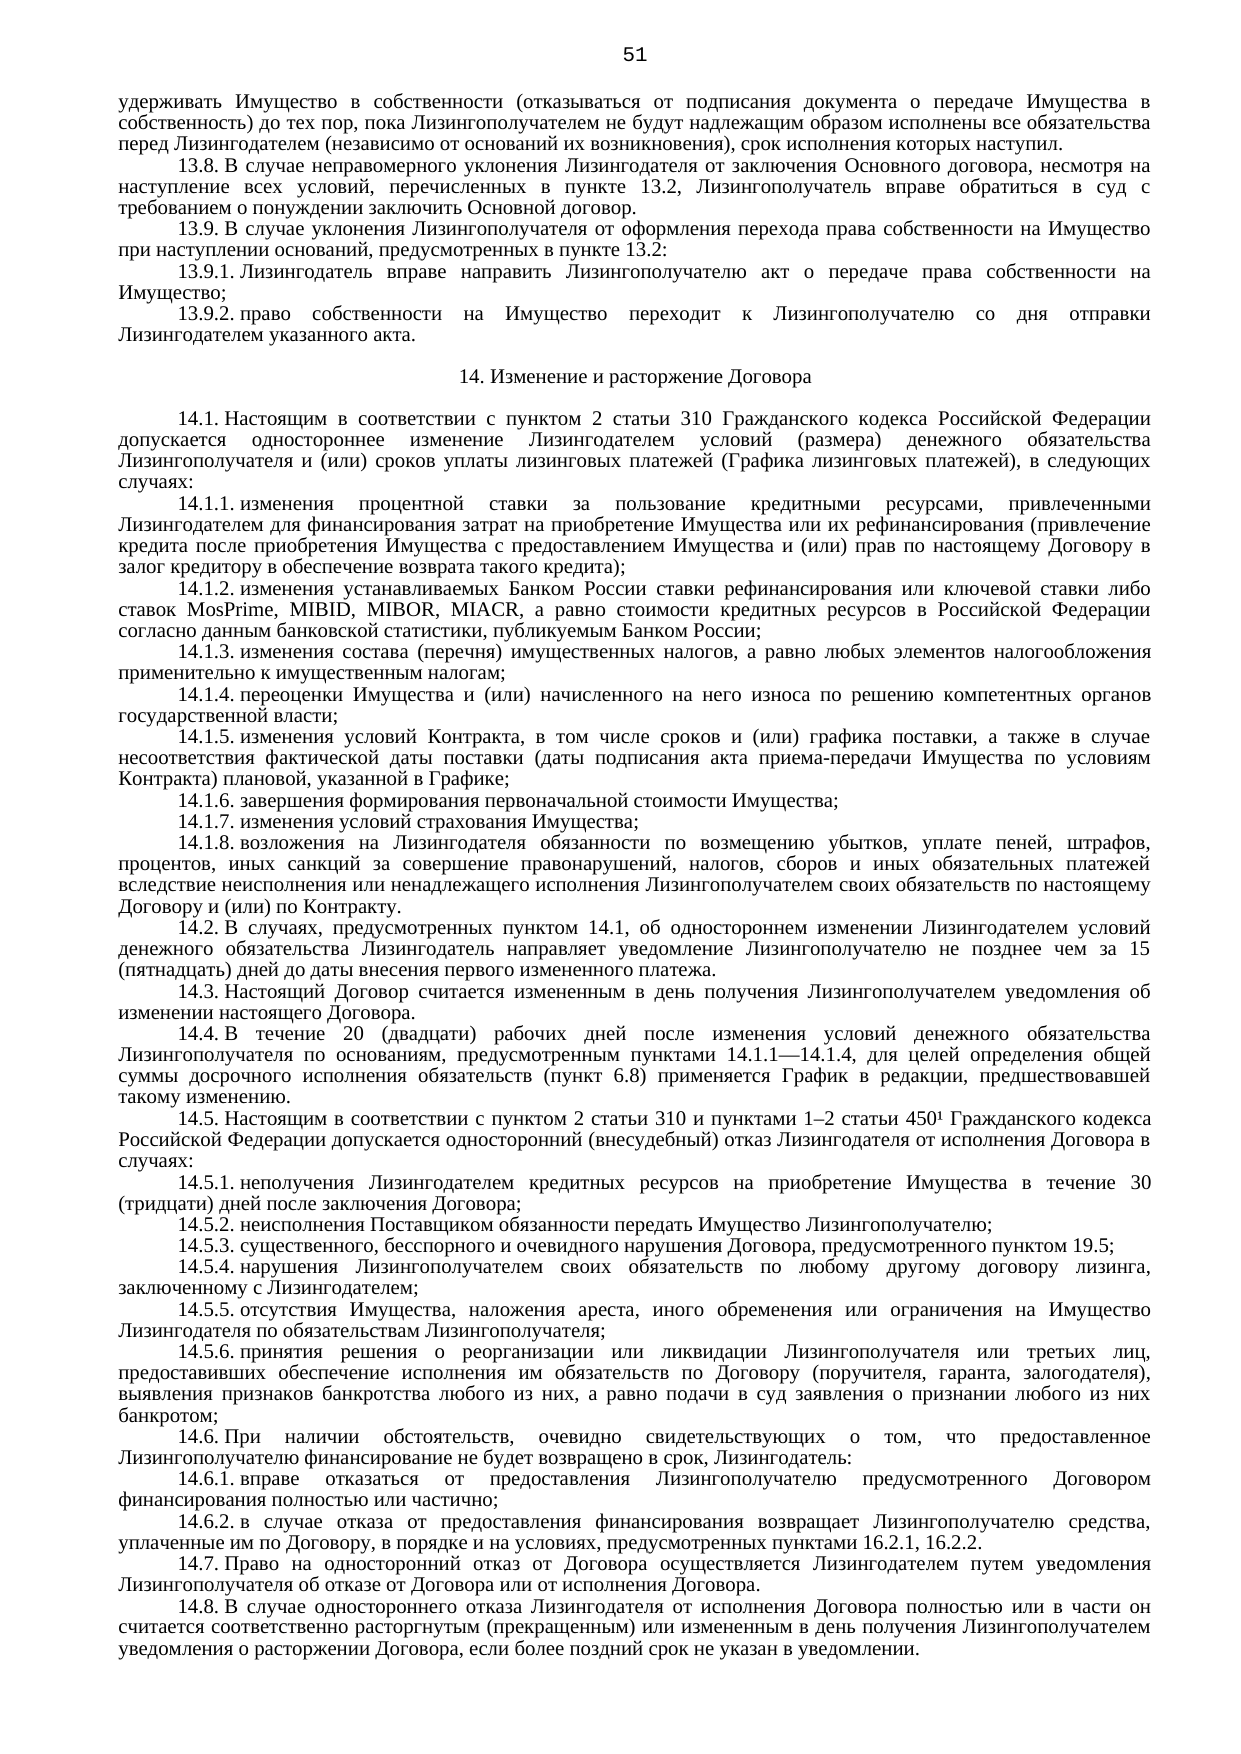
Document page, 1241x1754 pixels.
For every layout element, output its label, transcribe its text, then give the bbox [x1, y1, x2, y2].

text 14.5.2. неисполнения Поставщиком обязанности передать Имущество Лизингополучателю; [118, 1214, 1152, 1236]
text 14.1.8. возложения на Лизингодателя обязанности по возмещению убытков, уплате пеней, штрафов, процентов, иных санкций за совершение правонарушений, налогов, сборов и иных обязательных платежей вследствие неисполнения или ненадлежащего исполнения Лизингополучателем своих обязательств по настоящему Договору и (или) по Контракту. [118, 833, 1152, 918]
text 13.9.1. Лизингодатель вправе направить Лизингополучателю акт о передаче права собственности на Имущество; [118, 261, 1152, 304]
text 14.1.5. изменения условий Контракта, в том числе сроков и (или) графика поставки, а также в случае несоответствия фактической даты поставки (даты подписания акта приема-передачи Имущества по условиям Контракта) плановой, указанной в Графике; [118, 727, 1152, 790]
text 14.5.5. отсутствия Имущества, наложения ареста, иного обременения или ограничения на Имущество Лизингодателя по обязательствам Лизингополучателя; [118, 1299, 1152, 1342]
text 14.5.1. неполучения Лизингодателем кредитных ресурсов на приобретение Имущества в течение 30 (тридцати) дней после заключения Договора; [118, 1172, 1152, 1214]
text 13.8. В случае неправомерного уклонения Лизингодателя от заключения Основного договора, несмотря на наступление всех условий, перечисленных в пункте 13.2, Лизингополучатель вправе обратиться в суд с требованием о понуждении заключить Основной договор. [118, 155, 1152, 219]
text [118, 92, 1152, 155]
text 14.1.1. изменения процентной ставки за пользование кредитными ресурсами, привлеченными Лизингодателем для финансирования затрат на приобретение Имущества или их рефинансирования (привлечение кредита после приобретения Имущества с предоставлением Имущества и (или) прав по настоящему Договору в залог кредитору в обеспечение возврата такого кредита); [118, 493, 1152, 578]
text 14.4. В течение 20 (двадцати) рабочих дней после изменения условий денежного обязательства Лизингополучателя по основаниям, предусмотренным пунктами 14.1.1—14.1.4, для целей определения общей суммы досрочного исполнения обязательств (пункт 6.8) применяется График в редакции, предшествовавшей такому изменению. [118, 1024, 1152, 1108]
text 14.1.4. переоценки Имущества и (или) начисленного на него износа по решению компетентных органов государственной власти; [118, 684, 1152, 727]
text 14.5. Настоящим в соответствии с пунктом 2 статьи 310 и пунктами 1–2 статьи 450¹ Гражданского кодекса Российской Федерации допускается односторонний (внесудебный) отказ Лизингодателя от исполнения Договора в случаях: [118, 1108, 1152, 1172]
text 14. Изменение и расторжение Договора [118, 367, 1152, 388]
text 14.7. Право на односторонний отказ от Договора осуществляется Лизингодателем путем уведомления Лизингополучателя об отказе от Договора или от исполнения Договора. [118, 1554, 1152, 1596]
text 13.9.2. право собственности на Имущество переходит к Лизингополучателю со дня отправки Лизингодателем указанного акта. [118, 304, 1152, 346]
text 14.8. В случае одностороннего отказа Лизингодателя от исполнения Договора полностью или в части он считается соответственно расторгнутым (прекращенным) или измененным в день получения Лизингополучателем уведомления о расторжении Договора, если более поздний срок не указан в уведомлении. [118, 1596, 1152, 1660]
text 14.3. Настоящий Договор считается измененным в день получения Лизингополучателем уведомления об изменении настоящего Договора. [118, 981, 1152, 1024]
text 13.9. В случае уклонения Лизингополучателя от оформления перехода права собственности на Имущество при наступлении оснований, предусмотренных в пункте 13.2: [118, 219, 1152, 261]
text 14.1. Настоящим в соответствии с пунктом 2 статьи 310 Гражданского кодекса Российской Федерации допускается одностороннее изменение Лизингодателем условий (размера) денежного обязательства Лизингополучателя и (или) сроков уплаты лизинговых платежей (Графика лизинговых платежей), в следующих случаях: [118, 408, 1152, 493]
text 14.6. При наличии обстоятельств, очевидно свидетельствующих о том, что предоставленное Лизингополучателю финансирование не будет возвращено в срок, Лизингодатель: [118, 1427, 1152, 1469]
text 14.6.2. в случае отказа от предоставления финансирования возвращает Лизингополучателю средства, уплаченные им по Договору, в порядке и на условиях, предусмотренных пунктами 16.2.1, 16.2.2. [118, 1511, 1152, 1554]
text 14.5.6. принятия решения о реорганизации или ликвидации Лизингополучателя или третьих лиц, предоставивших обеспечение исполнения им обязательств по Договору (поручителя, гаранта, залогодателя), выявления признаков банкротства любого из них, а равно подачи в суд заявления о признании любого из них банкротом; [118, 1342, 1152, 1427]
text 14.6.1. вправе отказаться от предоставления Лизингополучателю предусмотренного Договором финансирования полностью или частично; [118, 1469, 1152, 1511]
text 14.5.3. существенного, бесспорного и очевидного нарушения Договора, предусмотренного пунктом 19.5; [118, 1236, 1152, 1257]
text 14.1.2. изменения устанавливаемых Банком России ставки рефинансирования или ключевой ставки либо ставок MosPrime, MIBID, MIBOR, MIACR, а равно стоимости кредитных ресурсов в Российской Федерации согласно данным банковской статистики, публикуемым Банком России; [118, 578, 1152, 642]
text 14.2. В случаях, предусмотренных пунктом 14.1, об одностороннем изменении Лизингодателем условий денежного обязательства Лизингодатель направляет уведомление Лизингополучателю не позднее чем за 15 (пятнадцать) дней до даты внесения первого измененного платежа. [118, 918, 1152, 981]
text 14.5.4. нарушения Лизингополучателем своих обязательств по любому другому договору лизинга, заключенному с Лизингодателем; [118, 1257, 1152, 1299]
text 14.1.3. изменения состава (перечня) имущественных налогов, а равно любых элементов налогообложения применительно к имущественным налогам; [118, 642, 1152, 684]
text 14.1.7. изменения условий страхования Имущества; [118, 812, 1152, 833]
text 14.1.6. завершения формирования первоначальной стоимости Имущества; [118, 790, 1152, 812]
